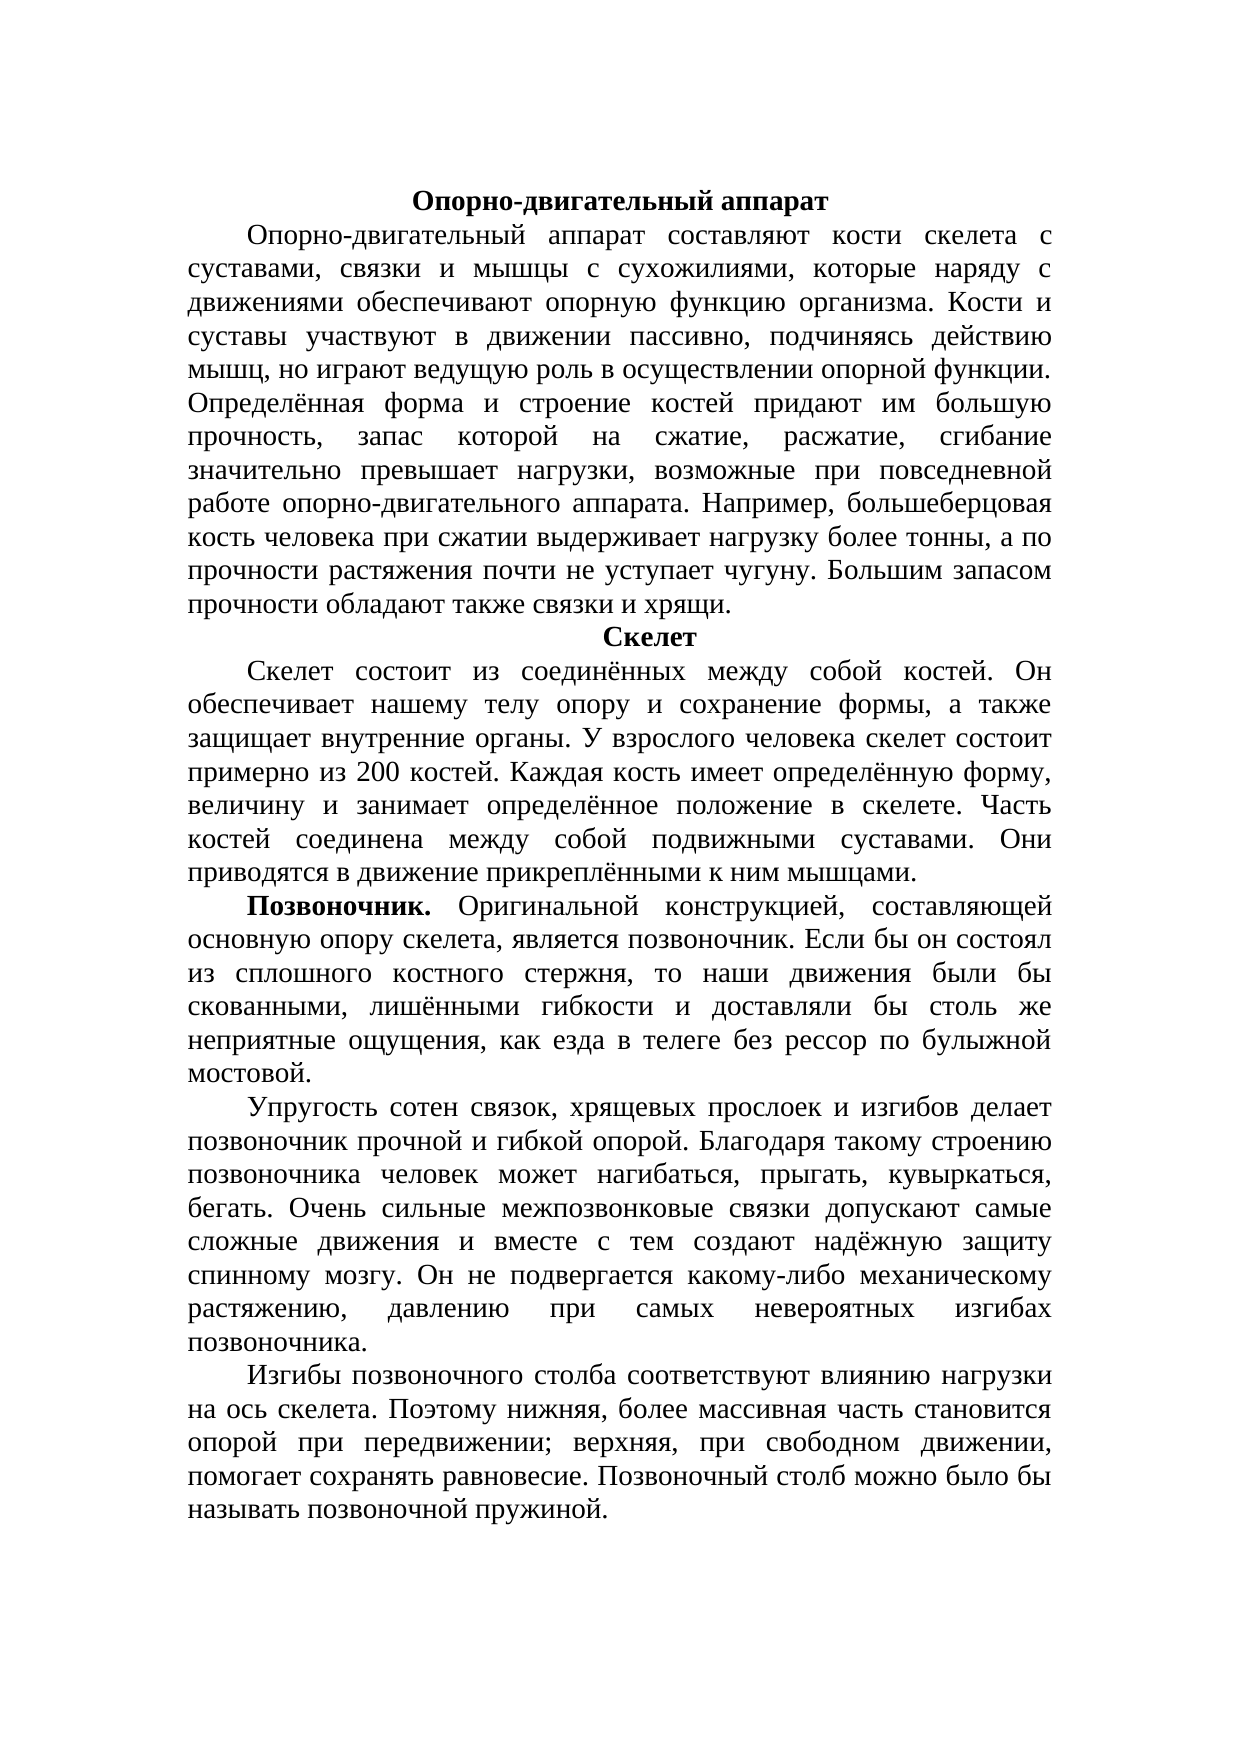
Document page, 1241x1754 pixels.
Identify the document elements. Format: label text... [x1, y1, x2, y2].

text Опорно-двигательный аппарат составляют кости скелета с суставами, связки и мышцы с сухожилиями, которые наряду с движениями обеспечивают опорную функцию организма. Кости и суставы участвуют в движении пассивно, подчиняясь действию мышц, но играют ведущую роль в осуществлении опорной функции. Определённая форма и строение костей придают им большую прочность, запас которой на сжатие, расжатие, сгибание значительно превышает нагрузки, возможные при повседневной работе опорно-двигательного аппарата. Например, большеберцовая кость человека при сжатии выдерживает нагрузку более тонны, а по прочности растяжения почти не уступает чугуну. Большим запасом прочности обладают также связки и хрящи. [187, 217, 1053, 619]
text Позвоночник. Оригинальной конструкцией, составляющей основную опору скелета, является позвоночник. Если бы он состоял из сплошного костного стержня, то наши движения были бы скованными, лишёнными гибкости и доставляли бы столь же неприятные ощущения, как езда в телеге без рессор по булыжной мостовой. [187, 888, 1053, 1089]
text Скелет состоит из соединённых между собой костей. Он обеспечивает нашему телу опору и сохранение формы, а также защищает внутренние органы. У взрослого человека скелет состоит примерно из 200 костей. Каждая кость имеет определённую форму, величину и занимает определённое положение в скелете. Часть костей соединена между собой подвижными суставами. Они приводятся в движение прикреплёнными к ним мышцами. [187, 653, 1053, 888]
subtitle Скелет [187, 619, 1053, 653]
text Опорно-двигательный аппарат [187, 183, 1053, 217]
text Упругость сотен связок, хрящевых прослоек и изгибов делает позвоночник прочной и гибкой опорой. Благодаря такому строению позвоночника человек может нагибаться, прыгать, кувыркаться, бегать. Очень сильные межпозвонковые связки допускают самые сложные движения и вместе с тем создают надёжную защиту спинному мозгу. Он не подвергается какому-либо механическому растяжению, давлению при самых невероятных изгибах позвоночника. [187, 1089, 1053, 1357]
text Изгибы позвоночного столба соответствуют влиянию нагрузки на ось скелета. Поэтому нижняя, более массивная часть становится опорой при передвижении; верхняя, при свободном движении, помогает сохранять равновесие. Позвоночный столб можно было бы называть позвоночной пружиной. [187, 1357, 1053, 1525]
